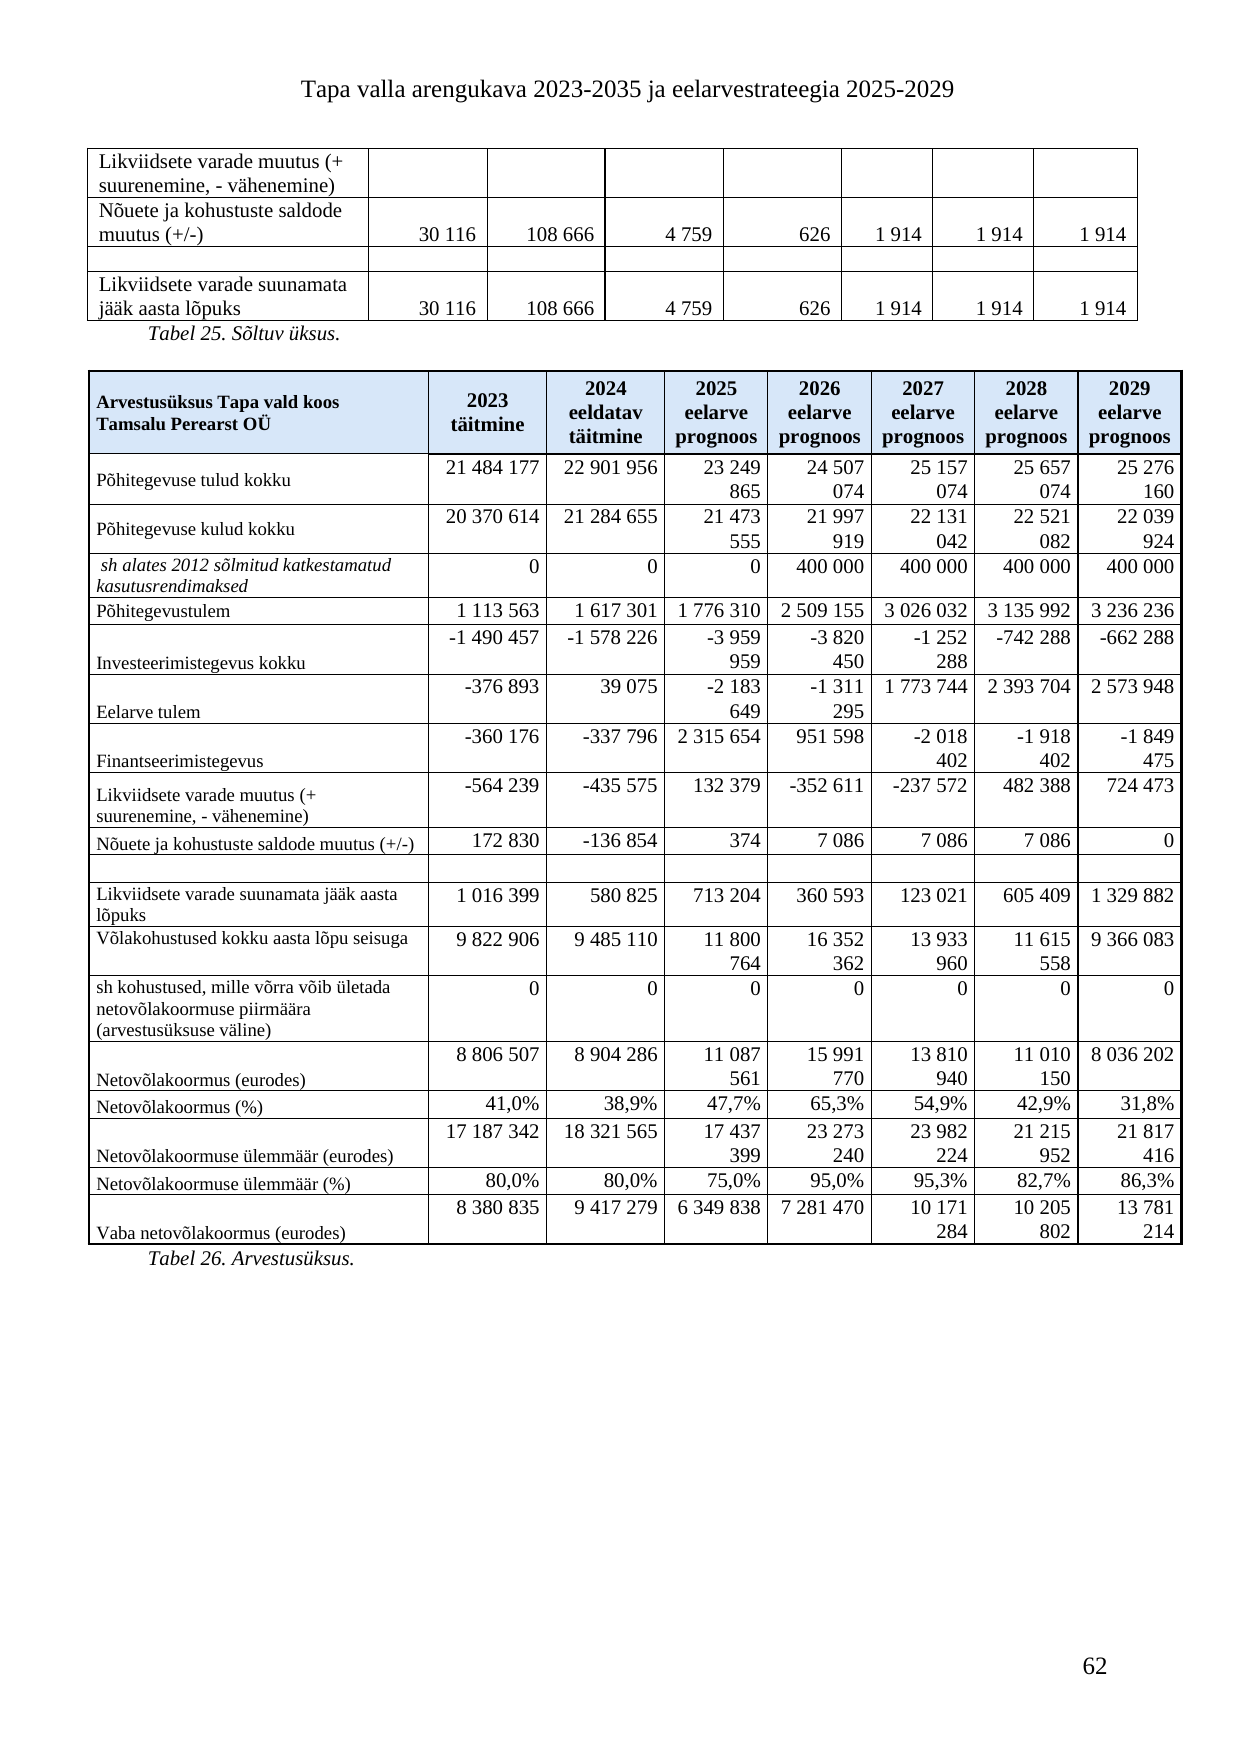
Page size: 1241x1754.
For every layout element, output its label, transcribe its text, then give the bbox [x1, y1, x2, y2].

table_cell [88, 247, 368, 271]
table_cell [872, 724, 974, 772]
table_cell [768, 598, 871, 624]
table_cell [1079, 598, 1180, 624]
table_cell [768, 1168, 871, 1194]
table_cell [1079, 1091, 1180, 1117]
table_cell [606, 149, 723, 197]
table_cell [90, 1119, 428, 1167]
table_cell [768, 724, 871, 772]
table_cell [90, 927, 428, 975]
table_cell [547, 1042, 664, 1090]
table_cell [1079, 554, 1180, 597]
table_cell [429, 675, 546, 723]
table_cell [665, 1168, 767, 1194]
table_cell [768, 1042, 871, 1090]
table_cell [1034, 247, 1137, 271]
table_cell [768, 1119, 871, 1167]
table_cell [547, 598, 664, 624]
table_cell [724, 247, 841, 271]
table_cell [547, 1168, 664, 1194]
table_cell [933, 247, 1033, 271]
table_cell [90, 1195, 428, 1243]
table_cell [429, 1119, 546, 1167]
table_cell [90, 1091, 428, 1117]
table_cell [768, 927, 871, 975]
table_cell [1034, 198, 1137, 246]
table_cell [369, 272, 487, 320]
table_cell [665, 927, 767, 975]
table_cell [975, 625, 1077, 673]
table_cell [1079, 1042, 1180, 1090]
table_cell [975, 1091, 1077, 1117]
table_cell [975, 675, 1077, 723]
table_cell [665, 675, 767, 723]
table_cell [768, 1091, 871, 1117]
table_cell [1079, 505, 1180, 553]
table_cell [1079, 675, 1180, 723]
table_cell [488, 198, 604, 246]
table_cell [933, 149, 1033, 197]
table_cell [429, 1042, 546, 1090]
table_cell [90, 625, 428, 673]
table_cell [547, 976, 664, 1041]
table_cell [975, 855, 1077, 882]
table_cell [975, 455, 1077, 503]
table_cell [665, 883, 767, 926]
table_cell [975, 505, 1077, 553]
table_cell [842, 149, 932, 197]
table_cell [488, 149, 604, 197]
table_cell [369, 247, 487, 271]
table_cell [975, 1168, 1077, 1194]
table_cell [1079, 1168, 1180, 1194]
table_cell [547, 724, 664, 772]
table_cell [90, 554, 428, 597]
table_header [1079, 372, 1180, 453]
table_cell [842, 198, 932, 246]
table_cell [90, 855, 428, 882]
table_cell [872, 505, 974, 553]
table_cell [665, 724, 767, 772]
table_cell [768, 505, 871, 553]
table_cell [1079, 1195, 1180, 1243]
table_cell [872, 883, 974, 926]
text Tabel 25. Sõltuv üksus. [148, 321, 1107, 345]
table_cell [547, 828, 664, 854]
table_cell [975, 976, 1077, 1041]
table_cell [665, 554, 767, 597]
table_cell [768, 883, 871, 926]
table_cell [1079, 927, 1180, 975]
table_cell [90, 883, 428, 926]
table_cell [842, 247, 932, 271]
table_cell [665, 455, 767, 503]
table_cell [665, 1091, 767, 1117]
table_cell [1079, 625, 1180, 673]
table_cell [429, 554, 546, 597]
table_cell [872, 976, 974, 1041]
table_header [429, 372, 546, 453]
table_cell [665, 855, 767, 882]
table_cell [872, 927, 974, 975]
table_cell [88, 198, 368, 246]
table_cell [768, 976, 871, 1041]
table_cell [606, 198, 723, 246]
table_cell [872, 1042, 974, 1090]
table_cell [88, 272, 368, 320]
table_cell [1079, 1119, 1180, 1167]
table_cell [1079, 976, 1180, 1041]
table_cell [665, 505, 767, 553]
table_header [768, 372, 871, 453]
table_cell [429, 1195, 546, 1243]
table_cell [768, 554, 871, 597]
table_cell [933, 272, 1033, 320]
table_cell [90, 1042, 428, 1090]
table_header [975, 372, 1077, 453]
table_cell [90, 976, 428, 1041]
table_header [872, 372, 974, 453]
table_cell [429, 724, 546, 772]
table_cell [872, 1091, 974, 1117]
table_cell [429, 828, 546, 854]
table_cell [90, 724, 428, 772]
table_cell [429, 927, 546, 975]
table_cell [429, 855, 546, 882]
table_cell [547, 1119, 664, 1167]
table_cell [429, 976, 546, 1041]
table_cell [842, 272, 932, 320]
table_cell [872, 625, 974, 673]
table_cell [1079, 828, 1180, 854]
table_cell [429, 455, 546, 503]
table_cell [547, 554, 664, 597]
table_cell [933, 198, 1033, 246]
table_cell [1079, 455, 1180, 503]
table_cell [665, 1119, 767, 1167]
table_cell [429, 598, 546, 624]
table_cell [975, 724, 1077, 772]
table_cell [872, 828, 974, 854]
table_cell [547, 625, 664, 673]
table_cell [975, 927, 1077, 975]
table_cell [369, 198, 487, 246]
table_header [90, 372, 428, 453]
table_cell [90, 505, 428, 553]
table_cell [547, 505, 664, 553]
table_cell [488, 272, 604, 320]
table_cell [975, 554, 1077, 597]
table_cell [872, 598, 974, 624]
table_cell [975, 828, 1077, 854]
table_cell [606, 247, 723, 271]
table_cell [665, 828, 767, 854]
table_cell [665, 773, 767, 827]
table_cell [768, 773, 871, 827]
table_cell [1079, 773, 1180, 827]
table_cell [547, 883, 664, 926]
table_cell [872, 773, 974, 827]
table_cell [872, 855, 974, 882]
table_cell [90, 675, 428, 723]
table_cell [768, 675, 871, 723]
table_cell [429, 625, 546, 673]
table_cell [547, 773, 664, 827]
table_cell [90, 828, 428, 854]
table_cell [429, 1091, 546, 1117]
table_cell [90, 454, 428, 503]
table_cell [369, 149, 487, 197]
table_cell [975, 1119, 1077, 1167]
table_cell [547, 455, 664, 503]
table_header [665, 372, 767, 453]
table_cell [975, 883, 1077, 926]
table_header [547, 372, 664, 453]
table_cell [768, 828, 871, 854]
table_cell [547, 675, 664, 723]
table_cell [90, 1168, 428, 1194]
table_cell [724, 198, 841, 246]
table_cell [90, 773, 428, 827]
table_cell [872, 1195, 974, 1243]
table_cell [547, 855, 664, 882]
text Tabel 26. Arvestusüksus. [148, 1245, 1107, 1269]
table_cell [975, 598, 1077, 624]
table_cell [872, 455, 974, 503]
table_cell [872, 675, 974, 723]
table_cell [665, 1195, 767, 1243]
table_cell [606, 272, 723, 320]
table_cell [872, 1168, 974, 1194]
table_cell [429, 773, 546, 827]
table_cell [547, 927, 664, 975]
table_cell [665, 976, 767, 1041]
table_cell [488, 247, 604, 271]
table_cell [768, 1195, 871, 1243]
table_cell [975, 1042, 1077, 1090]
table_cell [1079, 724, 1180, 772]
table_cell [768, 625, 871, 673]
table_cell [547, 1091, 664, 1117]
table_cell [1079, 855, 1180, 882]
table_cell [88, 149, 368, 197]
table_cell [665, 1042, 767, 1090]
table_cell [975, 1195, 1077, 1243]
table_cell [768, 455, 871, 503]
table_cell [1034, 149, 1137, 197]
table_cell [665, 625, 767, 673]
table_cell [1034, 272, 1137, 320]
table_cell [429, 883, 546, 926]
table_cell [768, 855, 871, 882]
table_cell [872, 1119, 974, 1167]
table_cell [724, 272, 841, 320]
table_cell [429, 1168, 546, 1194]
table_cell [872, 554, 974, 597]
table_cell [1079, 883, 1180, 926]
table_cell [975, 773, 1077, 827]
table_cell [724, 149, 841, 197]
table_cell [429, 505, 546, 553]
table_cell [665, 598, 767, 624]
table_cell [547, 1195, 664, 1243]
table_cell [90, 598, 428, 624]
